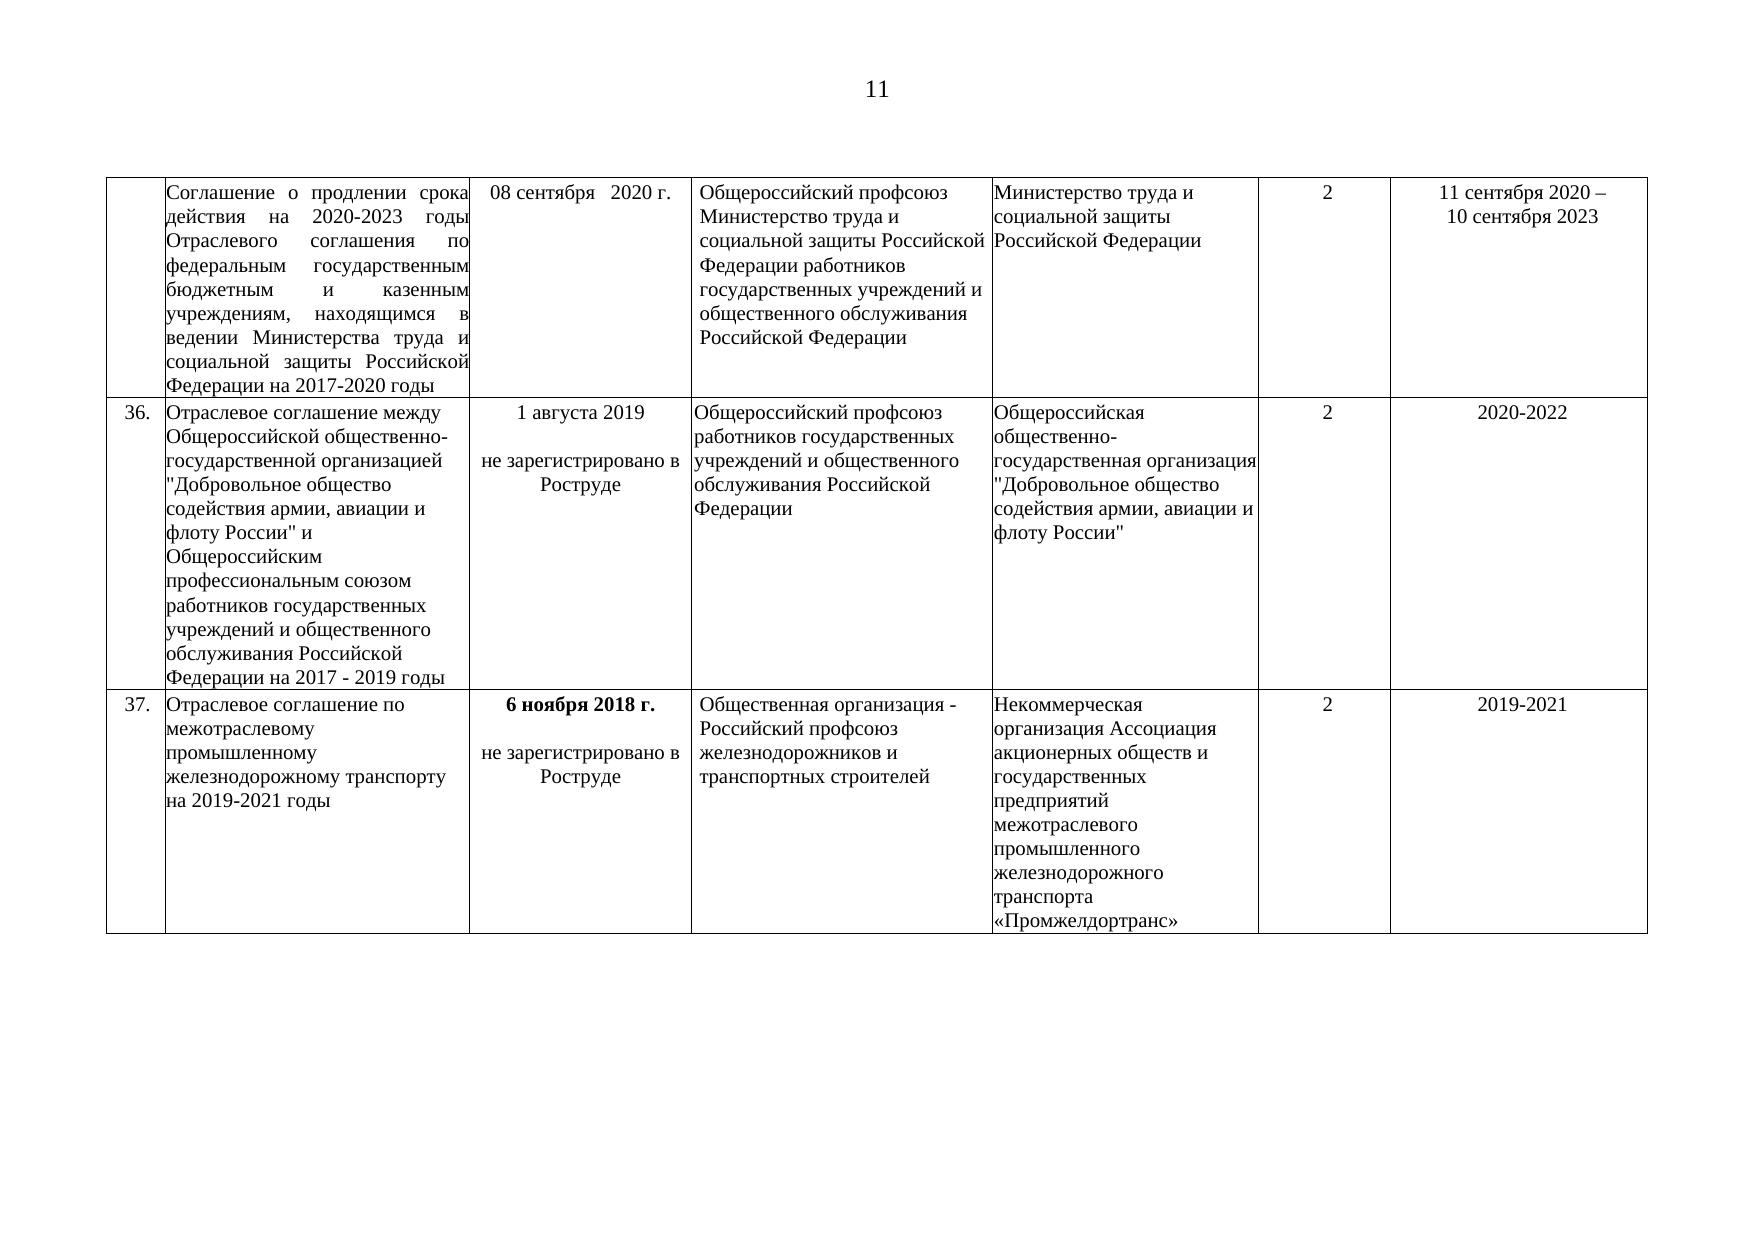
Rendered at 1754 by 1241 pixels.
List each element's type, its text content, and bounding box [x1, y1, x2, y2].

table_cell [692, 690, 992, 932]
table_cell Общероссийская общественно-государственная организация "Добровольное общество содействия армии, авиации и флоту России" [993, 398, 1258, 689]
table_cell 2019-2021 [1391, 690, 1647, 932]
table_cell Некоммерческая организация Ассоциация акционерных обществ и государственных предприятий межотраслевого промышленного железнодорожного транспорта «Промжелдортранс» [993, 690, 1258, 932]
table_cell 2020-2022 [1391, 398, 1647, 689]
table_cell [107, 178, 165, 397]
table_cell 2 [1259, 398, 1390, 689]
table_cell 08 сентября 2020 г. [470, 178, 691, 397]
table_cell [993, 178, 1258, 397]
table_cell [107, 690, 165, 932]
table_cell 2 [1259, 690, 1390, 932]
table_cell Общероссийский профсоюз работников государственных учреждений и общественного обслуживания Российской Федерации [692, 398, 992, 689]
table_cell Соглашение о продлении срока действия на 2020-2023 годы Отраслевого соглашения по федеральным государственным бюджетным и казенным учреждениям, находящимся в ведении Министерства труда и социальной защиты Российской Федерации на 2017-2020 годы [166, 178, 469, 397]
table_cell Общероссийский профсоюз Министерство труда и социальной защиты Российской Федерации работников государственных учреждений и общественного обслуживания Российской Федерации [692, 178, 992, 397]
table_cell Отраслевое соглашение между Общероссийской общественно-государственной организацией "Добровольное общество содействия армии, авиации и флоту России" и Общероссийским профессиональным союзом работников государственных учреждений и общественного обслуживания Российской Федерации на 2017 - 2019 годы [166, 398, 469, 689]
table_cell Отраслевое соглашение по межотраслевому промышленному железнодорожному транспорту на 2019-2021 годы [166, 690, 469, 932]
table_cell [107, 398, 165, 689]
table_cell 11 сентября 2020 – 10 сентября 2023 [1391, 178, 1647, 397]
table_cell 2 [1259, 178, 1390, 397]
table_cell 6 ноября 2018 г. не зарегистрировано в Роструде [470, 690, 691, 932]
table_cell 1 августа 2019 не зарегистрировано в Роструде [470, 398, 691, 689]
